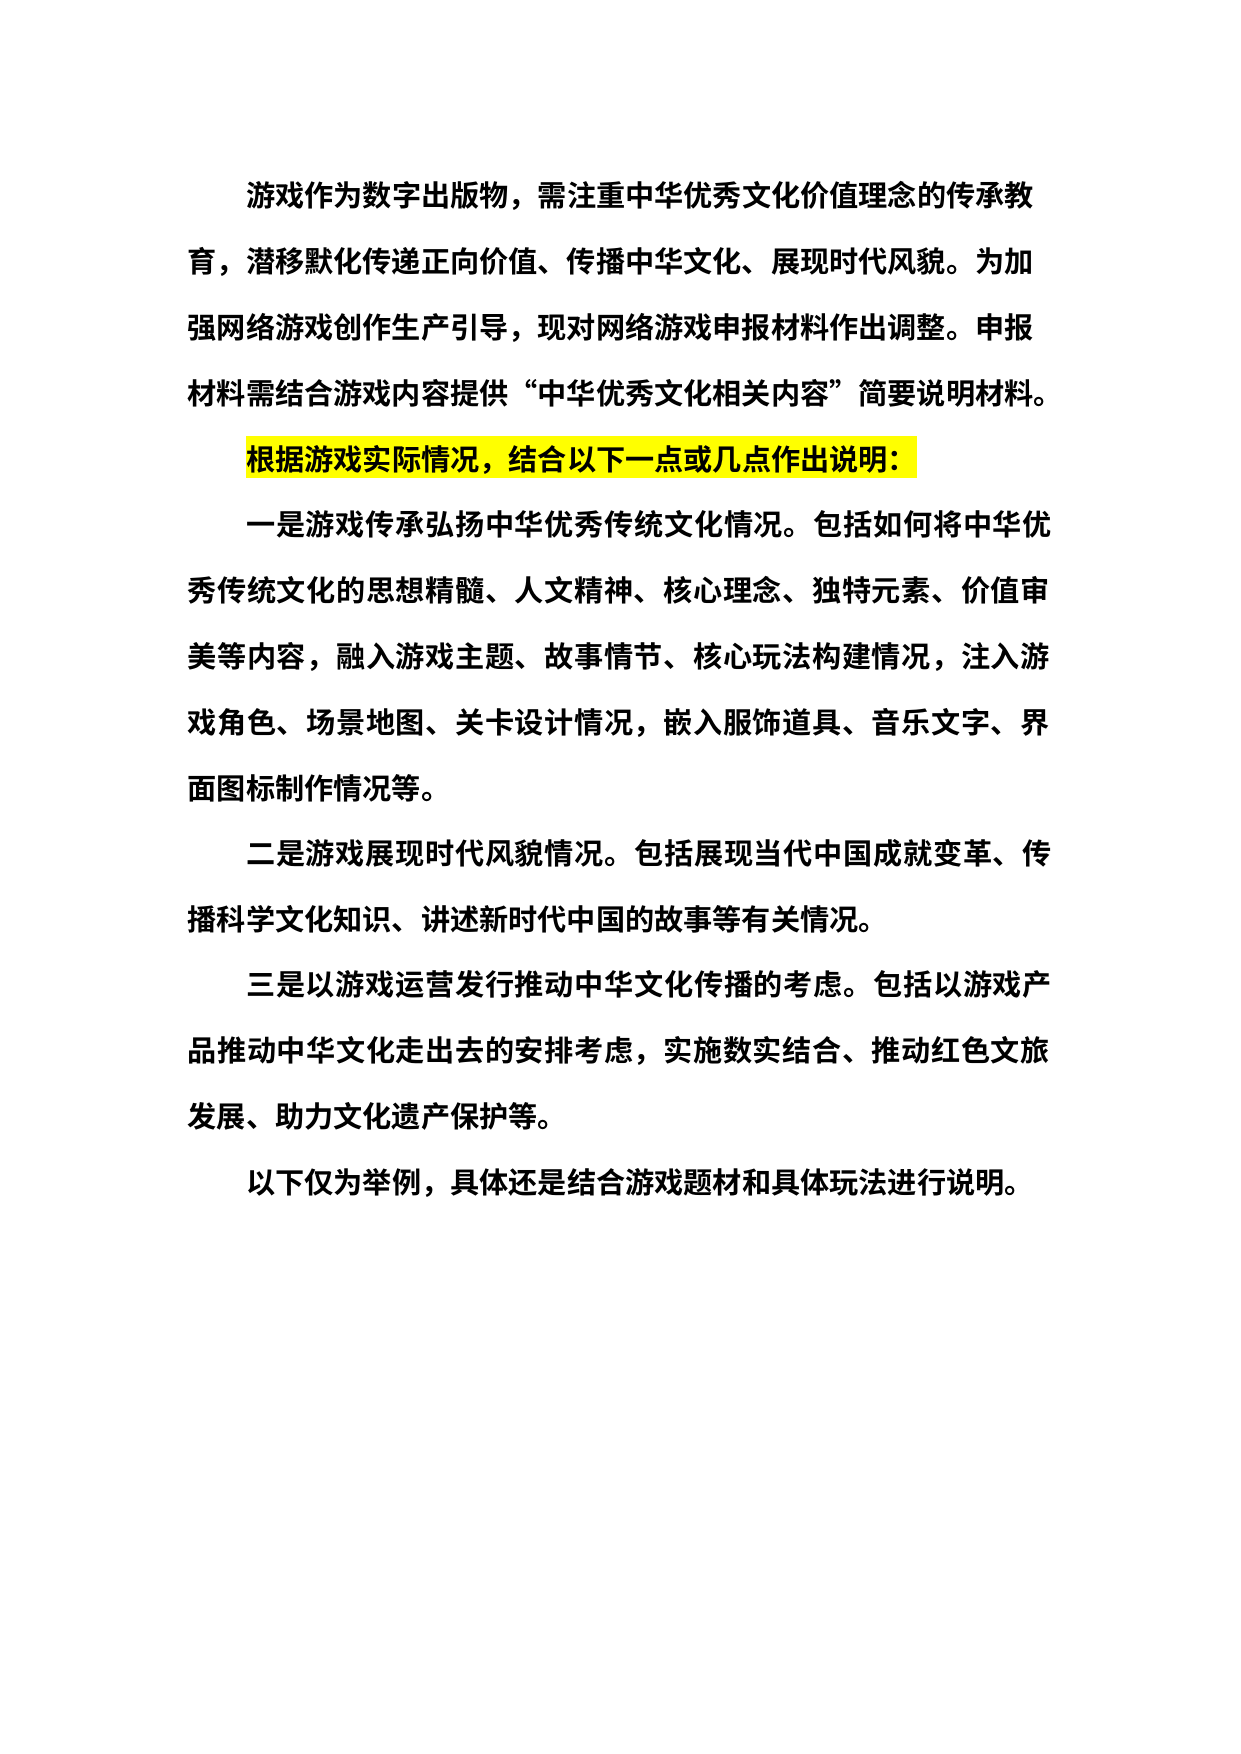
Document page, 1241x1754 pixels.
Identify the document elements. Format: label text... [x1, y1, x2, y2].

text 根据游戏实际情况，结合以下一点或几点作出说明： [187, 435, 1053, 479]
text 二是游戏展现时代风貌情况。包括展现当代中国成就变革、传播科学文化知识、讲述新时代中国的故事等有关情况。 [187, 830, 1053, 940]
text 游戏作为数字出版物，需注重中华优秀文化价值理念的传承教育，潜移默化传递正向价值、传播中华文化、展现时代风貌。为加强网络游戏创作生产引导，现对网络游戏申报材料作出调整。申报材料需结合游戏内容提供“中华优秀文化相关内容”简要说明材料。 [187, 172, 1053, 414]
text 以下仅为举例，具体还是结合游戏题材和具体玩法进行说明。 [187, 1158, 1053, 1202]
text 一是游戏传承弘扬中华优秀传统文化情况。包括如何将中华优秀传统文化的思想精髓、人文精神、核心理念、独特元素、价值审美等内容，融入游戏主题、故事情节、核心玩法构建情况，注入游戏角色、场景地图、关卡设计情况，嵌入服饰道具、音乐文字、界面图标制作情况等。 [187, 501, 1053, 809]
text 三是以游戏运营发行推动中华文化传播的考虑。包括以游戏产品推动中华文化走出去的安排考虑，实施数实结合、推动红色文旅发展、助力文化遗产保护等。 [187, 961, 1053, 1137]
